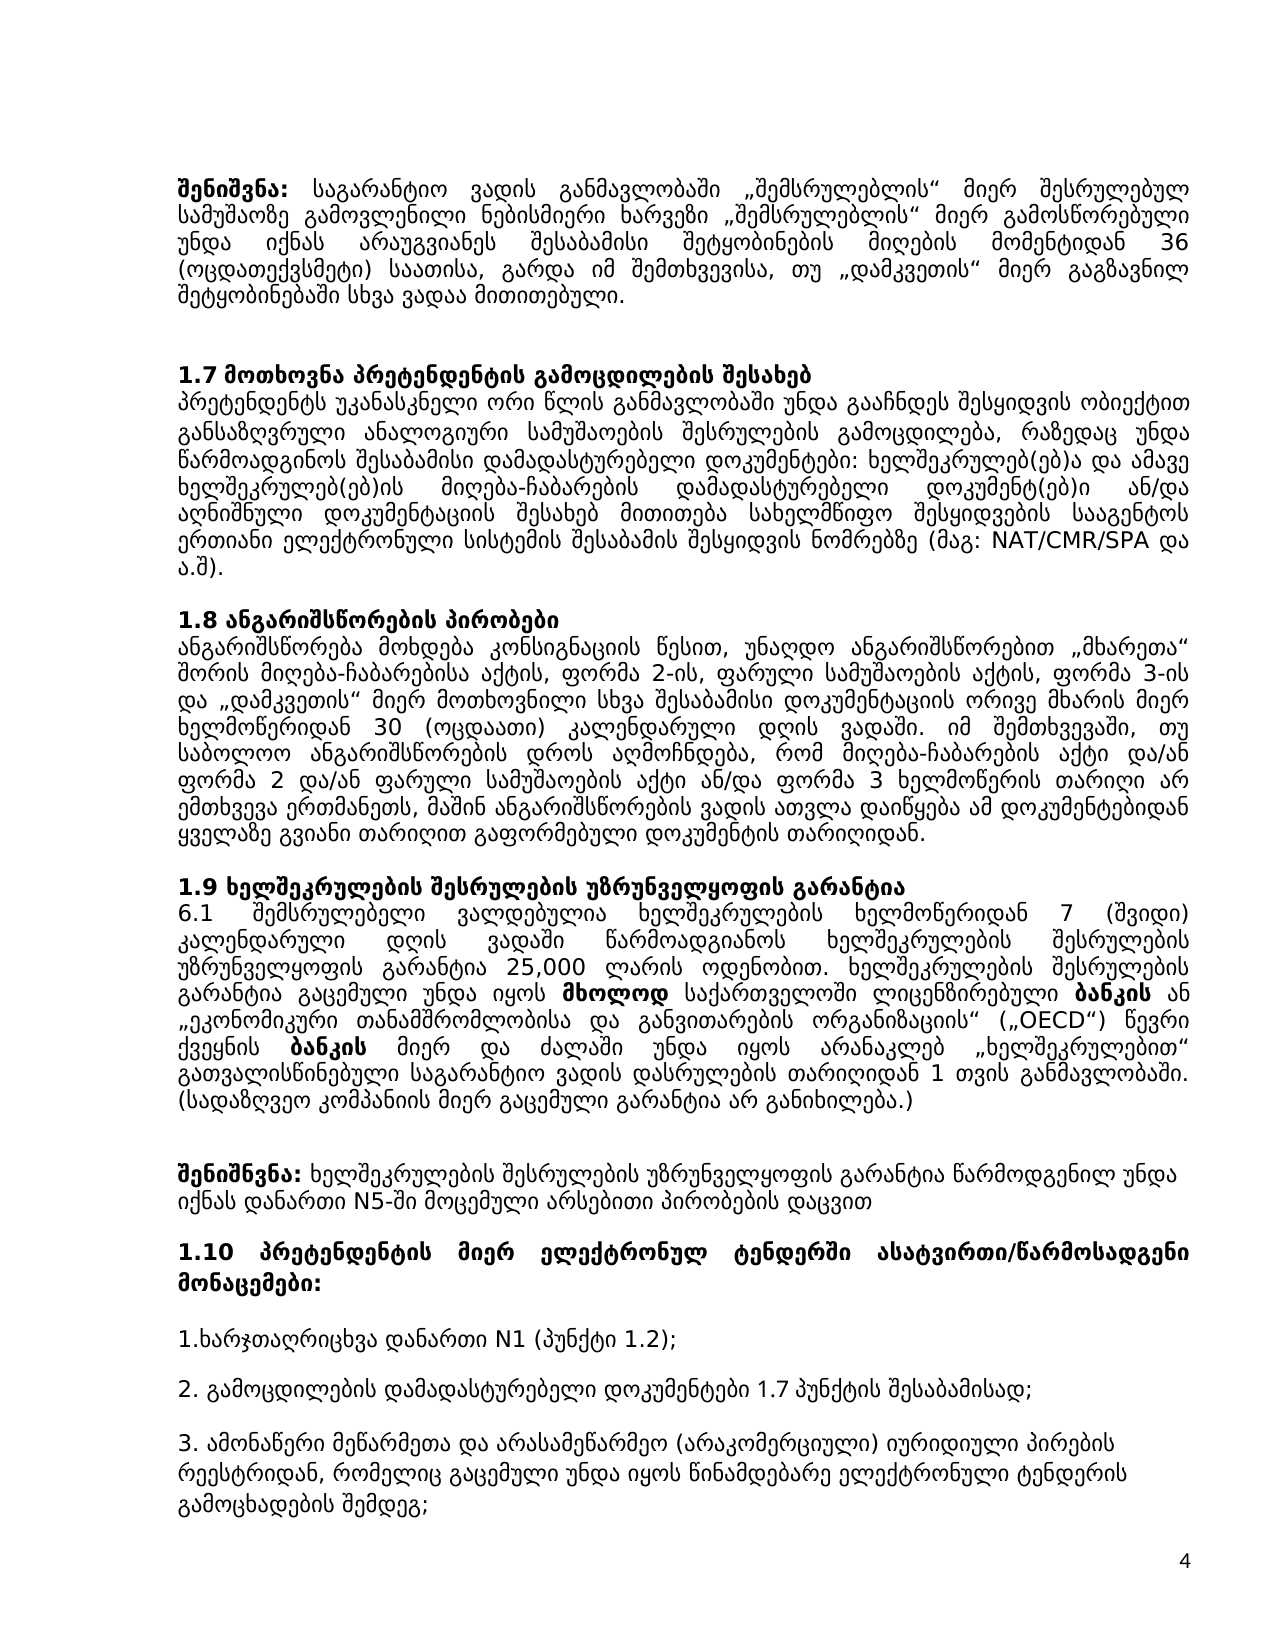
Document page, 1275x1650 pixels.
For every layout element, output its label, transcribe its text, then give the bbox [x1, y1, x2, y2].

list შემსრულებელი ვალდებულია ხელშეკრულების ხელმოწერიდან 7 (შვიდი) კალენდარული დღის ვადაში წარმოადგიანოს ხელშეკრულების შესრულების უზრუნველყოფის გარანტია 25,000 ლარის ოდენობით. ხელშეკრულების შესრულების გარანტია გაცემული უნდა იყოს მხოლოდ საქართველოში ლიცენზირებული ბანკის ან „ეკონომიკური თანამშრომლობისა და განვითარების ორგანიზაციის“ („OECD“) წევრი ქვეყნის ბანკის მიერ და ძალაში უნდა იყოს არანაკლებ „ხელშეკრულებით“ გათვალისწინებული საგარანტიო ვადის დასრულების თარიღიდან 1 თვის განმავლობაში. (სადაზღვეო კომპანიის მიერ გაცემული გარანტია არ განიხილება.) [177, 900, 1191, 1114]
text 1.ხარჯთაღრიცხვა დანართი N1 (პუნქტი 1.2); [177, 1326, 1191, 1352]
text 2. გამოცდილების დამადასტურებელი დოკუმენტები 1.7 პუნქტის შესაბამისად; [177, 1373, 1191, 1404]
text პრეტენდენტს უკანასკნელი ორი წლის განმავლობაში უნდა გააჩნდეს შესყიდვის ობიექტით განსაზღვრული ანალოგიური სამუშაოების შესრულების გამოცდილება, რაზედაც უნდა წარმოადგინოს შესაბამისი დამადასტურებელი დოკუმენტები: ხელშეკრულებ(ებ)ა და ამავე ხელშეკრულებ(ებ)ის მიღება-ჩაბარების დამადასტურებელი დოკუმენტ(ებ)ი ან/და აღნიშნული დოკუმენტაციის შესახებ მითითება სახელმწიფო შესყიდვების სააგენტოს ერთიანი ელექტრონული სისტემის შესაბამის შესყიდვის ნომრებზე (მაგ: NAT/CMR/SPA და ა.შ). [177, 389, 1191, 580]
text 1.9 ხელშეკრულების შესრულების უზრუნველყოფის გარანტია [177, 874, 1191, 900]
list შენიშვნა: საგარანტიო ვადის განმავლობაში „შემსრულებლის“ მიერ შესრულებულ სამუშაოზე გამოვლენილი ნებისმიერი ხარვეზი „შემსრულებლის“ მიერ გამოსწორებული უნდა იქნას არაუგვიანეს შესაბამისი შეტყობინების მიღების მომენტიდან 36 (ოცდათექვსმეტი) საათისა, გარდა იმ შემთხვევისა, თუ „დამკვეთის“ მიერ გაგზავნილ შეტყობინებაში სხვა ვადაა მითითებული. [177, 176, 1191, 309]
text 1.8 ანგარიშსწორების პირობები [177, 607, 1191, 634]
text 3. ამონაწერი მეწარმეთა და არასამეწარმეო (არაკომერციული) იურიდიული პირების რეესტრიდან, რომელიც გაცემული უნდა იყოს წინამდებარე ელექტრონული ტენდერის გამოცხადების შემდეგ; [177, 1430, 1191, 1518]
text 1.7 მოთხოვნა პრეტენდენტის გამოცდილების შესახებ [177, 362, 1191, 389]
text ანგარიშსწორება მოხდება კონსიგნაციის წესით, უნაღდო ანგარიშსწორებით „მხარეთა“ შორის მიღება-ჩაბარებისა აქტის, ფორმა 2-ის, ფარული სამუშაოების აქტის, ფორმა 3-ის და „დამკვეთის“ მიერ მოთხოვნილი სხვა შესაბამისი დოკუმენტაციის ორივე მხარის მიერ ხელმოწერიდან 30 (ოცდაათი) კალენდარული დღის ვადაში. იმ შემთხვევაში, თუ საბოლოო ანგარიშსწორების დროს აღმოჩნდება, რომ მიღება-ჩაბარების აქტი და/ან ფორმა 2 და/ან ფარული სამუშაოების აქტი ან/და ფორმა 3 ხელმოწერის თარიღი არ ემთხვევა ერთმანეთს, მაშინ ანგარიშსწორების ვადის ათვლა დაიწყება ამ დოკუმენტებიდან ყველაზე გვიანი თარიღით გაფორმებული დოკუმენტის თარიღიდან. [177, 634, 1191, 847]
text 1.10 პრეტენდენტის მიერ ელექტრონულ ტენდერში ასატვირთი/წარმოსადგენი მონაცემები: [177, 1239, 1191, 1297]
text შენიშნვნა: ხელშეკრულების შესრულების უზრუნველყოფის გარანტია წარმოდგენილ უნდა იქნას დანართი N5-ში მოცემული არსებითი პირობების დაცვით [177, 1161, 1191, 1214]
